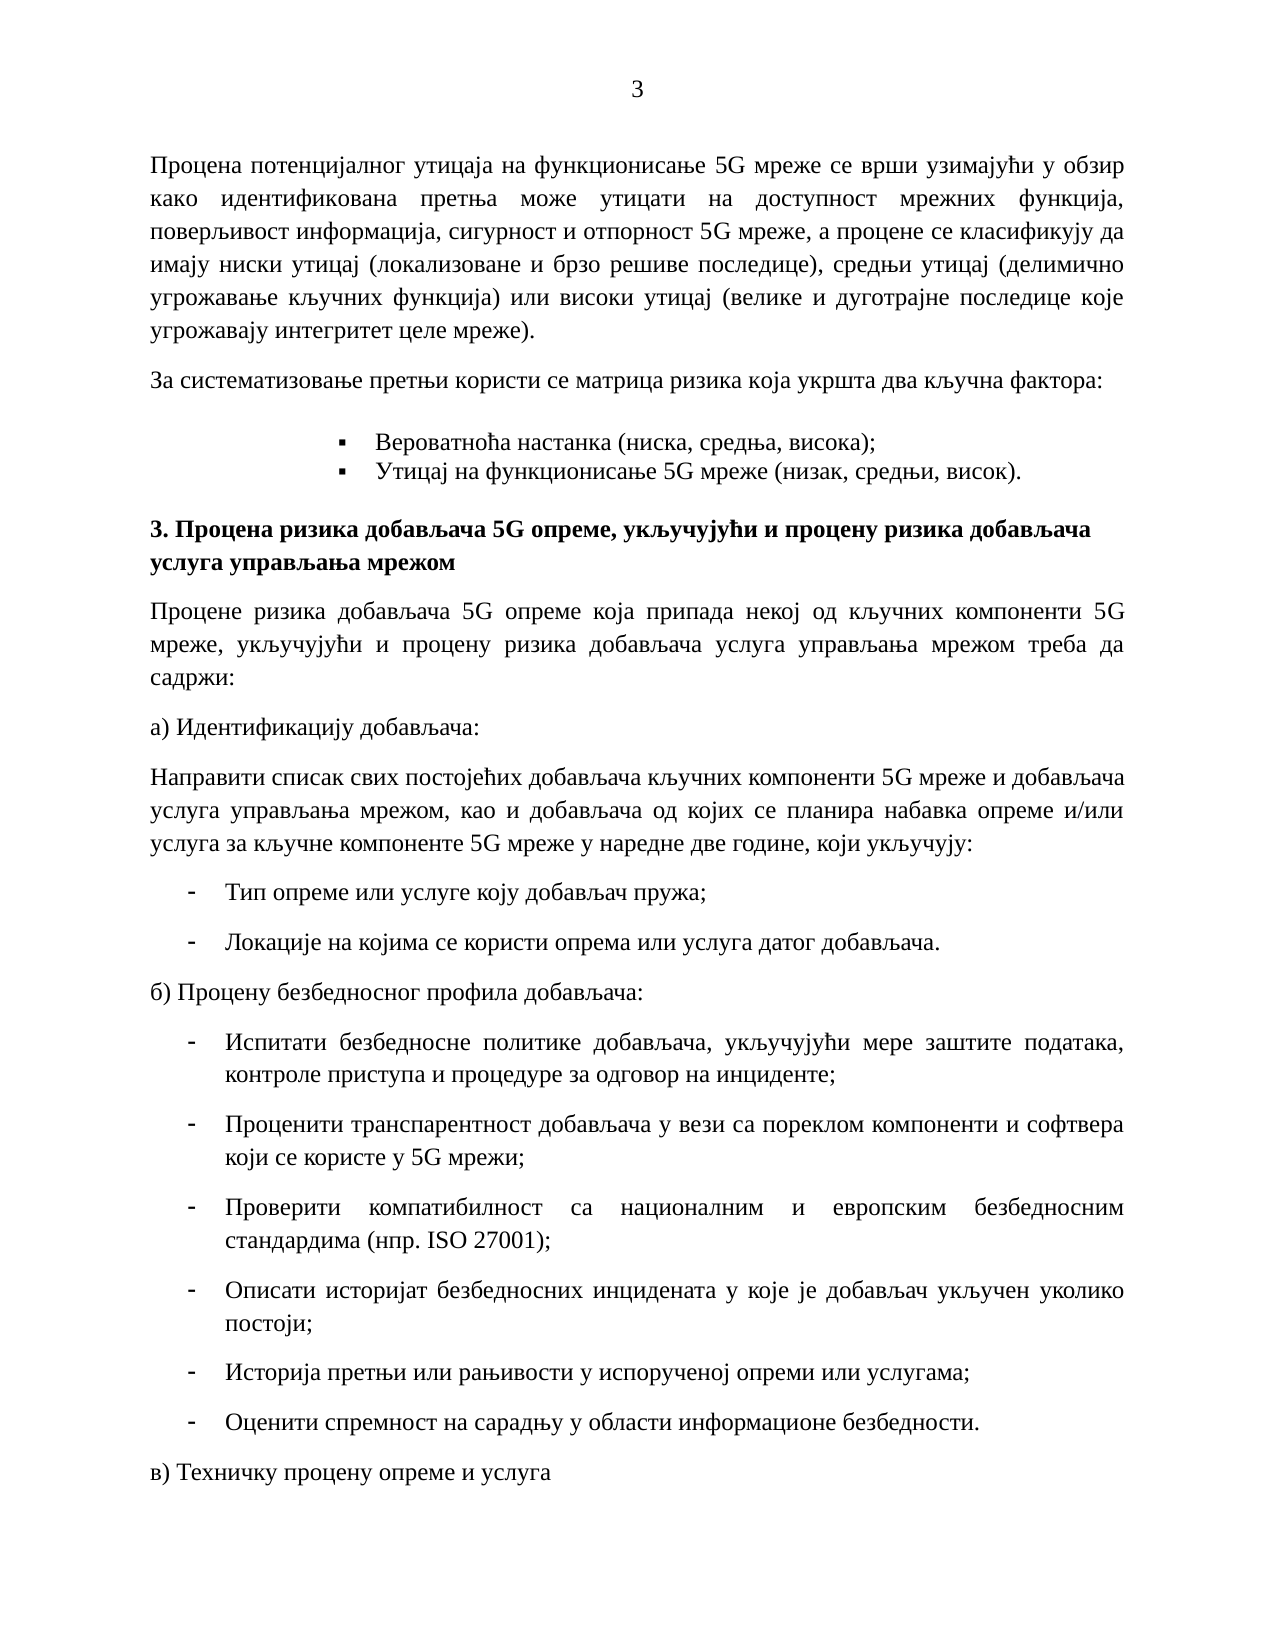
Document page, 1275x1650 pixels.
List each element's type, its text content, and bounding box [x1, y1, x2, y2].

text б) Процену безбедносног профила добављача: [150, 977, 1125, 1006]
list Проценити транспарентност добављача у вези са пореклом компоненти и софтвера који се користе у 5G мрежи; [187, 1109, 1125, 1171]
list Оценити спремност на сарадњу у области информационе безбедности. [187, 1407, 1125, 1436]
list Испитати безбедносне политике добављача, укључујући мере заштите података, контроле приступа и процедуре за одговор на инциденте; [187, 1027, 1125, 1088]
list Описати историјат безбедносних инцидената у које је добављач укључен уколико постоји; [187, 1275, 1125, 1336]
list Историја претњи или рањивости у испорученој опреми или услугама; [187, 1357, 1125, 1386]
list Вероватноћа настанка (ниска, средња, висока); [337, 427, 1125, 456]
text За систематизовање претњи користи се матрица ризика која укршта два кључна фактора: [150, 365, 1125, 393]
list Утицај на функционисање 5G мреже (низак, средњи, висок). [337, 456, 1125, 484]
list Проверити компатибилност са националним и европским безбедносним стандардима (нпр. ISO 27001); [187, 1192, 1125, 1254]
text Процена потенцијалног утицаја на функционисање 5G мреже се врши узимајући у обзир како идентификована претња може утицати на доступност мрежних функција, поверљивост информација, сигурност и отпорност 5G мреже, а процене се класификују да имају ниски утицај (локализоване и брзо решиве последице), средњи утицај (делимично угрожавање кључних функција) или високи утицај (велике и дуготрајне последице које угрожавају интегритет целе мреже). [150, 150, 1125, 344]
text в) Техничку процену опреме и услуга [150, 1457, 1125, 1486]
text a) Идентификацију добављача: [150, 712, 1125, 741]
list Тип опреме или услуге коју добављач пружа; [187, 877, 1125, 906]
text Процене ризика добављача 5G опреме која припада некој од кључних компоненти 5G мреже, укључујући и процену ризика добављача услуга управљања мрежом треба да садржи: [150, 596, 1125, 691]
text Направити списак свих постојећих добављача кључних компоненти 5G мреже и добављача услуга управљања мрежом, као и добављача од којих се планира набавка опреме и/или услуга за кључне компоненте 5G мреже у наредне две године, који укључују: [150, 762, 1125, 857]
list Локације на којима се користи опрема или услуга датог добављача. [187, 927, 1125, 956]
text 3. Процена ризика добављача 5G опреме, укључујући и процену ризика добављача услуга управљања мрежом [150, 514, 1125, 575]
